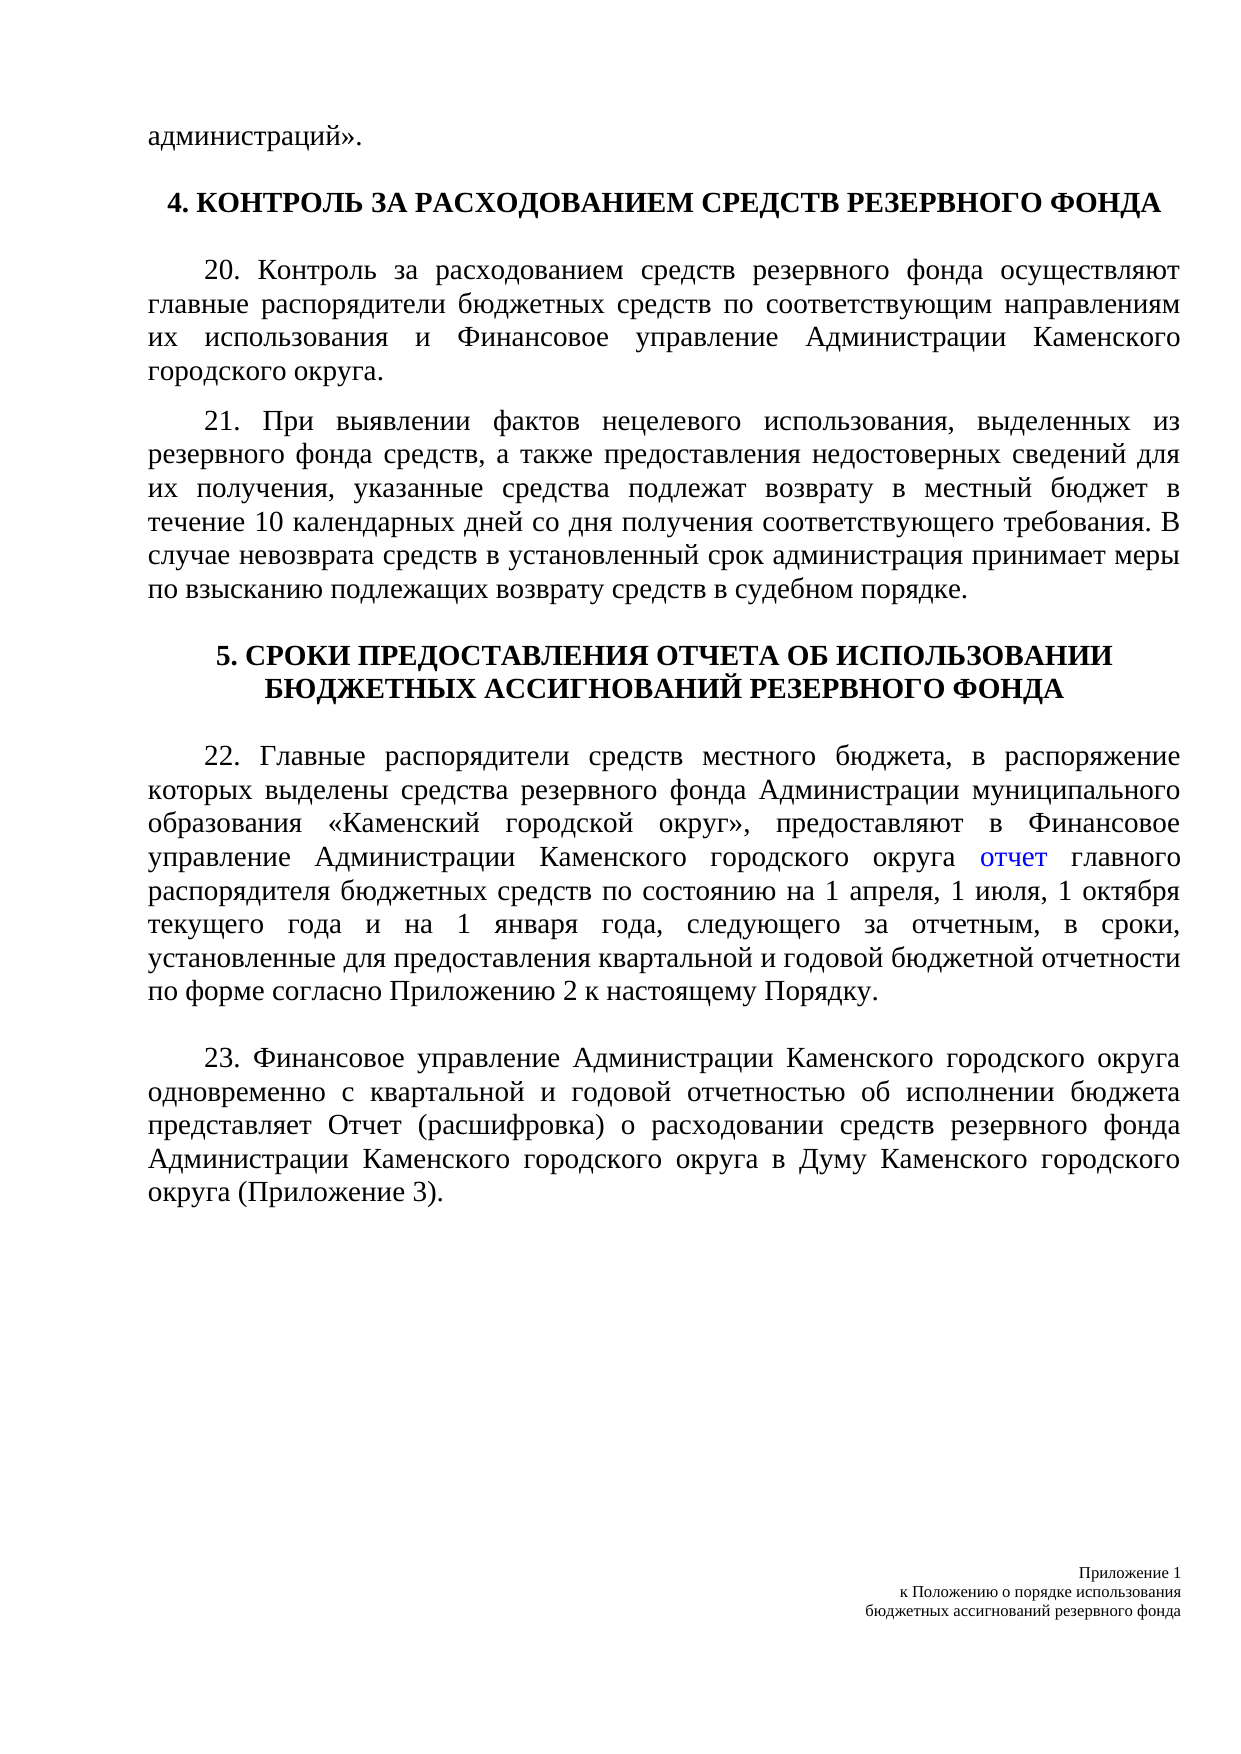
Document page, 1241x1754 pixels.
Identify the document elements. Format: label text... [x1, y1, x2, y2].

text 20. Контроль за расходованием средств резервного фонда осуществляют главные распорядители бюджетных средств по соответствующим направлениям их использования и Финансовое управление Администрации Каменского городского округа. [148, 252, 1181, 386]
text 21. При выявлении фактов нецелевого использования, выделенных из резервного фонда средств, а также предоставления недостоверных сведений для их получения, указанные средства подлежат возврату в местный бюджет в течение 10 календарных дней со дня получения соответствующего требования. В случае невозврата средств в установленный срок администрация принимает меры по взысканию подлежащих возврату средств в судебном порядке. [148, 403, 1181, 604]
text 5. СРОКИ ПРЕДОСТАВЛЕНИЯ ОТЧЕТА ОБ ИСПОЛЬЗОВАНИИ [148, 638, 1181, 671]
text бюджетных ассигнований резервного фонда [148, 1601, 1181, 1620]
text 23. Финансовое управление Администрации Каменского городского округа одновременно с квартальной и годовой отчетностью об исполнении бюджета представляет Отчет (расшифровка) о расходовании средств резервного фонда Администрации Каменского городского округа в Думу Каменского городского округа (Приложение 3). [148, 1040, 1181, 1208]
text 22. Главные распорядители средств местного бюджета, в распоряжение которых выделены средства резервного фонда Администрации муниципального образования «Каменский городской округ», предоставляют в Финансовое управление Администрации Каменского городского округа отчет главного распорядителя бюджетных средств по состоянию на 1 апреля, 1 июля, 1 октября текущего года и на 1 января года, следующего за отчетным, в сроки, установленные для предоставления квартальной и годовой бюджетной отчетности по форме согласно Приложению 2 к настоящему Порядку. [148, 738, 1181, 1007]
text 4. КОНТРОЛЬ ЗА РАСХОДОВАНИЕМ СРЕДСТВ РЕЗЕРВНОГО ФОНДА [148, 185, 1181, 219]
text Приложение 1 [148, 1563, 1181, 1582]
text к Положению о порядке использования [148, 1582, 1181, 1601]
text БЮДЖЕТНЫХ АССИГНОВАНИЙ РЕЗЕРВНОГО ФОНДА [148, 671, 1181, 705]
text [148, 118, 1181, 152]
